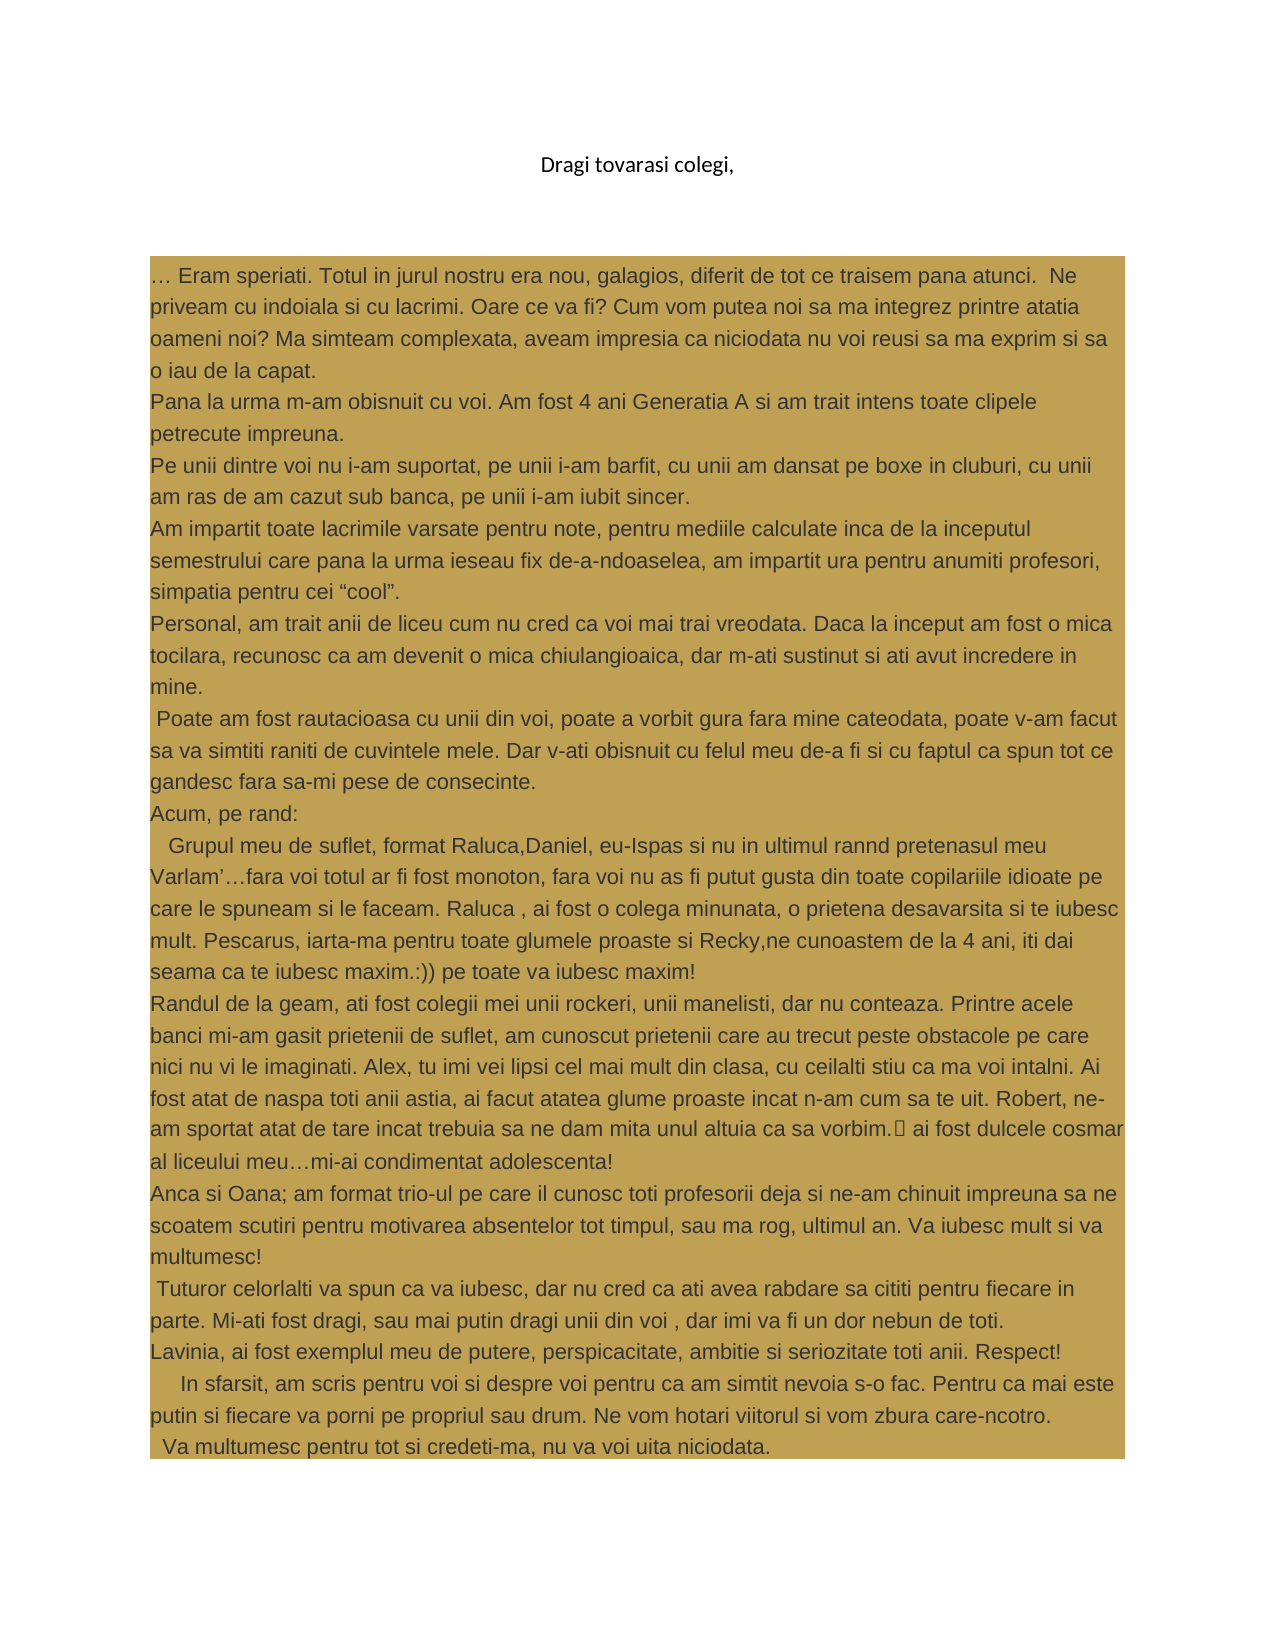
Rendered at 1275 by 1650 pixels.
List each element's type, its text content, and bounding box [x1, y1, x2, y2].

text Pana la urma m-am obisnuit cu voi. Am fost 4 ani Generatia A si am trait intens toate clipele petrecute impreuna. [150, 383, 1125, 446]
text Pe unii dintre voi nu i-am suportat, pe unii i-am barfit, cu unii am dansat pe boxe in cluburi, cu unii am ras de am cazut sub banca, pe unii i-am iubit sincer. [150, 446, 1125, 509]
text Anca si Oana; am format trio-ul pe care il cunosc toti profesorii deja si ne-am chinuit impreuna sa ne scoatem scutiri pentru motivarea absentelor tot timpul, sau ma rog, ultimul an. Va iubesc mult si va multumesc! [150, 1174, 1125, 1269]
text Acum, pe rand: [150, 794, 1125, 826]
text Poate am fost rautacioasa cu unii din voi, poate a vorbit gura fara mine cateodata, poate v-am facut sa va simtiti raniti de cuvintele mele. Dar v-ati obisnuit cu felul meu de-a fi si cu faptul ca spun tot ce gandesc fara sa-mi pese de consecinte. [150, 699, 1125, 794]
text Personal, am trait anii de liceu cum nu cred ca voi mai trai vreodata. Daca la inceput am fost o mica tocilara, recunosc ca am devenit o mica chiulangioaica, dar m-ati sustinut si ati avut incredere in mine. [150, 604, 1125, 699]
text Va multumesc pentru tot si credeti-ma, nu va voi uita niciodata. [150, 1428, 1125, 1459]
text Tuturor celorlalti va spun ca va iubesc, dar nu cred ca ati avea rabdare sa cititi pentru fiecare in parte. Mi-ati fost dragi, sau mai putin dragi unii din voi , dar imi va fi un dor nebun de toti. [150, 1269, 1125, 1333]
text Grupul meu de suflet, format Raluca,Daniel, eu-Ispas si nu in ultimul rannd pretenasul meu Varlam’…fara voi totul ar fi fost monoton, fara voi nu as fi putut gusta din toate copilariile idioate pe care le spuneam si le faceam. Raluca , ai fost o colega minunata, o prietena desavarsita si te iubesc mult. Pescarus, iarta-ma pentru toate glumele proaste si Recky,ne cunoastem de la 4 ani, iti dai seama ca te iubesc maxim.:)) pe toate va iubesc maxim! [150, 826, 1125, 984]
text Am impartit toate lacrimile varsate pentru note, pentru mediile calculate inca de la inceputul semestrului care pana la urma ieseau fix de-a-ndoaselea, am impartit ura pentru anumiti profesori, simpatia pentru cei “cool”. [150, 509, 1125, 604]
text Randul de la geam, ati fost colegii mei unii rockeri, unii manelisti, dar nu conteaza. Printre acele banci mi-am gasit prietenii de suflet, am cunoscut prietenii care au trecut peste obstacole pe care nici nu vi le imaginati. Alex, tu imi vei lipsi cel mai mult din clasa, cu ceilalti stiu ca ma voi intalni. Ai fost atat de naspa toti anii astia, ai facut atatea glume proaste incat n-am cum sa te uit. Robert, ne-am sportat atat de tare incat trebuia sa ne dam mita unul altuia ca sa vorbim. ai fost dulcele cosmar al liceului meu…mi-ai condimentat adolescenta! [150, 984, 1125, 1174]
text … Eram speriati. Totul in jurul nostru era nou, galagios, diferit de tot ce traisem pana atunci. Ne priveam cu indoiala si cu lacrimi. Oare ce va fi? Cum vom putea noi sa ma integrez printre atatia oameni noi? Ma simteam complexata, aveam impresia ca niciodata nu voi reusi sa ma exprim si sa o iau de la capat. [150, 256, 1125, 383]
text Lavinia, ai fost exemplul meu de putere, perspicacitate, ambitie si seriozitate toti anii. Respect! [150, 1333, 1125, 1364]
text Dragi tovarasi colegi, [150, 150, 1125, 178]
text In sfarsit, am scris pentru voi si despre voi pentru ca am simtit nevoia s-o fac. Pentru ca mai este putin si fiecare va porni pe propriul sau drum. Ne vom hotari viitorul si vom zbura care-ncotro. [150, 1364, 1125, 1428]
